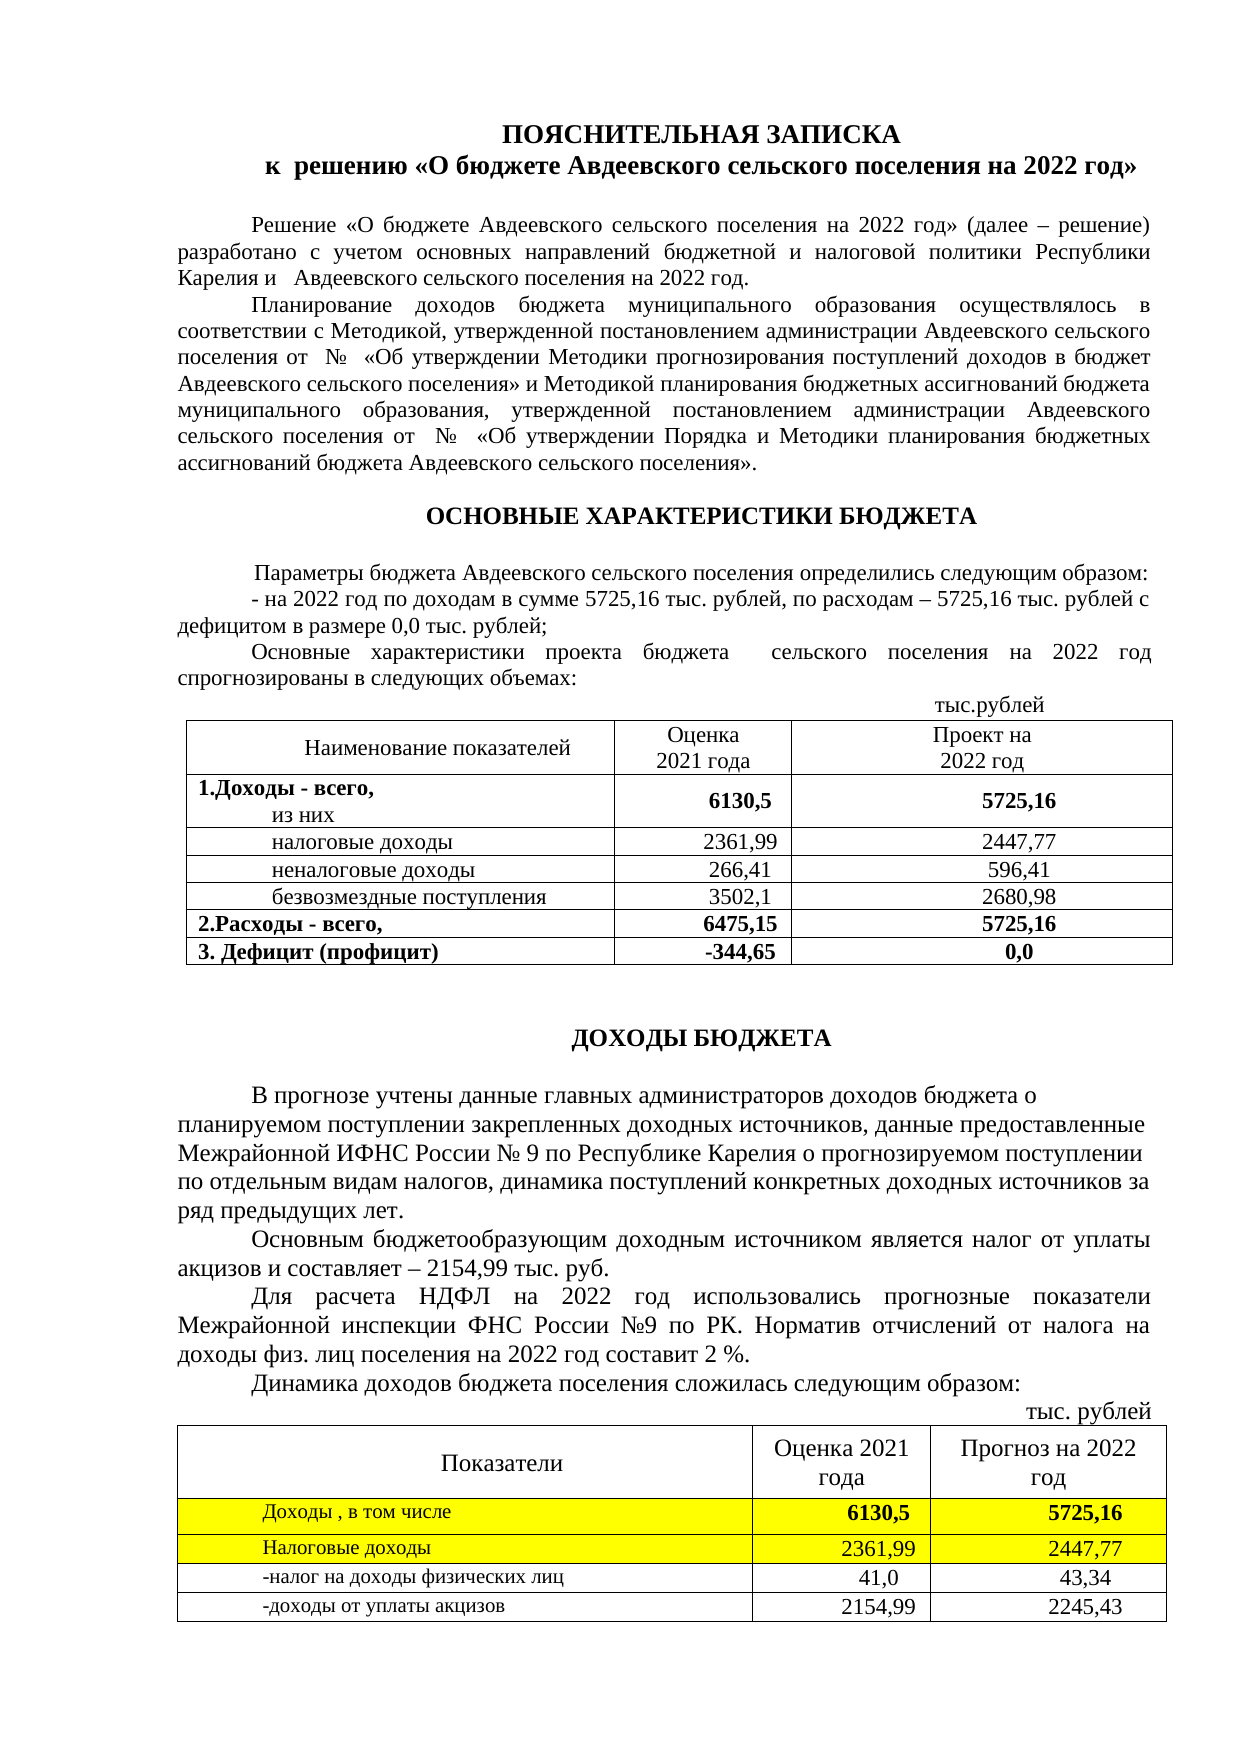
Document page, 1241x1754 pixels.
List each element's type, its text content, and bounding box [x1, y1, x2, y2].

text ПОЯСНИТЕЛЬНАЯ ЗАПИСКА [177, 118, 1152, 149]
table_cell 2447,77 [931, 1535, 1166, 1563]
table_cell безвозмездные поступления [187, 883, 614, 909]
text - на 2022 год по доходам в сумме 5725,16 тыс. рублей, по расходам – 5725,16 тыс. рублей с дефицитом в размере 0,0 тыс. рублей; [177, 585, 1152, 638]
table_header Оценка 2021 года [615, 721, 791, 773]
text тыс.рублей [177, 691, 1152, 717]
text Параметры бюджета Авдеевского сельского поселения определились следующим образом: [177, 559, 1152, 585]
table_cell 43,34 [931, 1564, 1166, 1592]
table_cell 6130,5 [753, 1499, 930, 1534]
table_cell 1.Доходы - всего, из них [187, 775, 614, 827]
text ДОХОДЫ БЮДЖЕТА [177, 1023, 1152, 1051]
text Основным бюджетообразующим доходным источником является налог от уплаты акцизов и составляет – 2154,99 тыс. руб. [177, 1224, 1152, 1281]
text Решение «О бюджете Авдеевского сельского поселения на 2022 год» (далее – решение) разработано с учетом основных направлений бюджетной и налоговой политики Республики Карелия и Авдеевского сельского поселения на 2022 год. [177, 212, 1152, 291]
table_cell 2361,99 [615, 828, 791, 854]
table_header Прогноз на 2022 год [931, 1426, 1166, 1498]
table_header Показатели [178, 1426, 752, 1498]
table_cell 2680,98 [792, 883, 1172, 909]
table_cell 2.Расходы - всего, [187, 910, 614, 937]
table_cell 5725,16 [792, 910, 1172, 937]
text Планирование доходов бюджета муниципального образования осуществлялось в соответствии с Методикой, утвержденной постановлением администрации Авдеевского сельского поселения от № «Об утверждении Методики прогнозирования поступлений доходов в бюджет Авдеевского сельского поселения» и Методикой планирования бюджетных ассигнований бюджета муниципального образования, утвержденной постановлением администрации Авдеевского сельского поселения от № «Об утверждении Порядка и Методики планирования бюджетных ассигнований бюджета Авдеевского сельского поселения». [177, 291, 1152, 475]
table_cell неналоговые доходы [187, 856, 614, 882]
table_header Оценка 2021 года [753, 1426, 930, 1498]
table_cell 2361,99 [753, 1535, 930, 1563]
table_cell 2245,43 [931, 1593, 1166, 1621]
table_cell 2154,99 [753, 1593, 930, 1621]
text Основные характеристики проекта бюджета сельского поселения на 2022 год спрогнозированы в следующих объемах: [177, 638, 1152, 691]
table_cell 596,41 [792, 856, 1172, 882]
table_header Наименование показателей [187, 721, 614, 773]
table_cell 0,0 [792, 938, 1172, 964]
table_header Проект на 2022 год [792, 721, 1172, 773]
table_cell 6130,5 [615, 775, 791, 827]
text к решению «О бюджете Авдеевского сельского поселения на 2022 год» [177, 149, 1152, 180]
table_cell -доходы от уплаты акцизов [178, 1593, 752, 1621]
table_cell 6475,15 [615, 910, 791, 937]
table_cell налоговые доходы [187, 828, 614, 854]
table_cell -налог на доходы физических лиц [178, 1564, 752, 1592]
table_cell 3502,1 [615, 883, 791, 909]
table_cell -344,65 [615, 938, 791, 964]
table_cell 5725,16 [931, 1499, 1166, 1534]
table_cell 5725,16 [792, 775, 1172, 827]
table_cell Доходы , в том числе [178, 1499, 752, 1534]
table_cell 3. Дефицит (профицит) [187, 938, 614, 964]
table_cell 41,0 [753, 1564, 930, 1592]
text Для расчета НДФЛ на 2022 год использовались прогнозные показатели Межрайонной инспекции ФНС России №9 по РК. Норматив отчислений от налога на доходы физ. лиц поселения на 2022 год составит 2 %. [177, 1281, 1152, 1368]
text В прогнозе учтены данные главных администраторов доходов бюджета о планируемом поступлении закрепленных доходных источников, данные предоставленные Межрайонной ИФНС России № 9 по Республике Карелия о прогнозируемом поступлении по отдельным видам налогов, динамика поступлений конкретных доходных источников за ряд предыдущих лет. [177, 1080, 1152, 1224]
text Динамика доходов бюджета поселения сложилась следующим образом: [177, 1368, 1152, 1396]
text тыс. рублей [177, 1396, 1152, 1425]
table_cell Налоговые доходы [178, 1535, 752, 1563]
table_cell 266,41 [615, 856, 791, 882]
text ОСНОВНЫЕ ХАРАКТЕРИСТИКИ БЮДЖЕТА [177, 501, 1152, 530]
table_cell 2447,77 [792, 828, 1172, 854]
